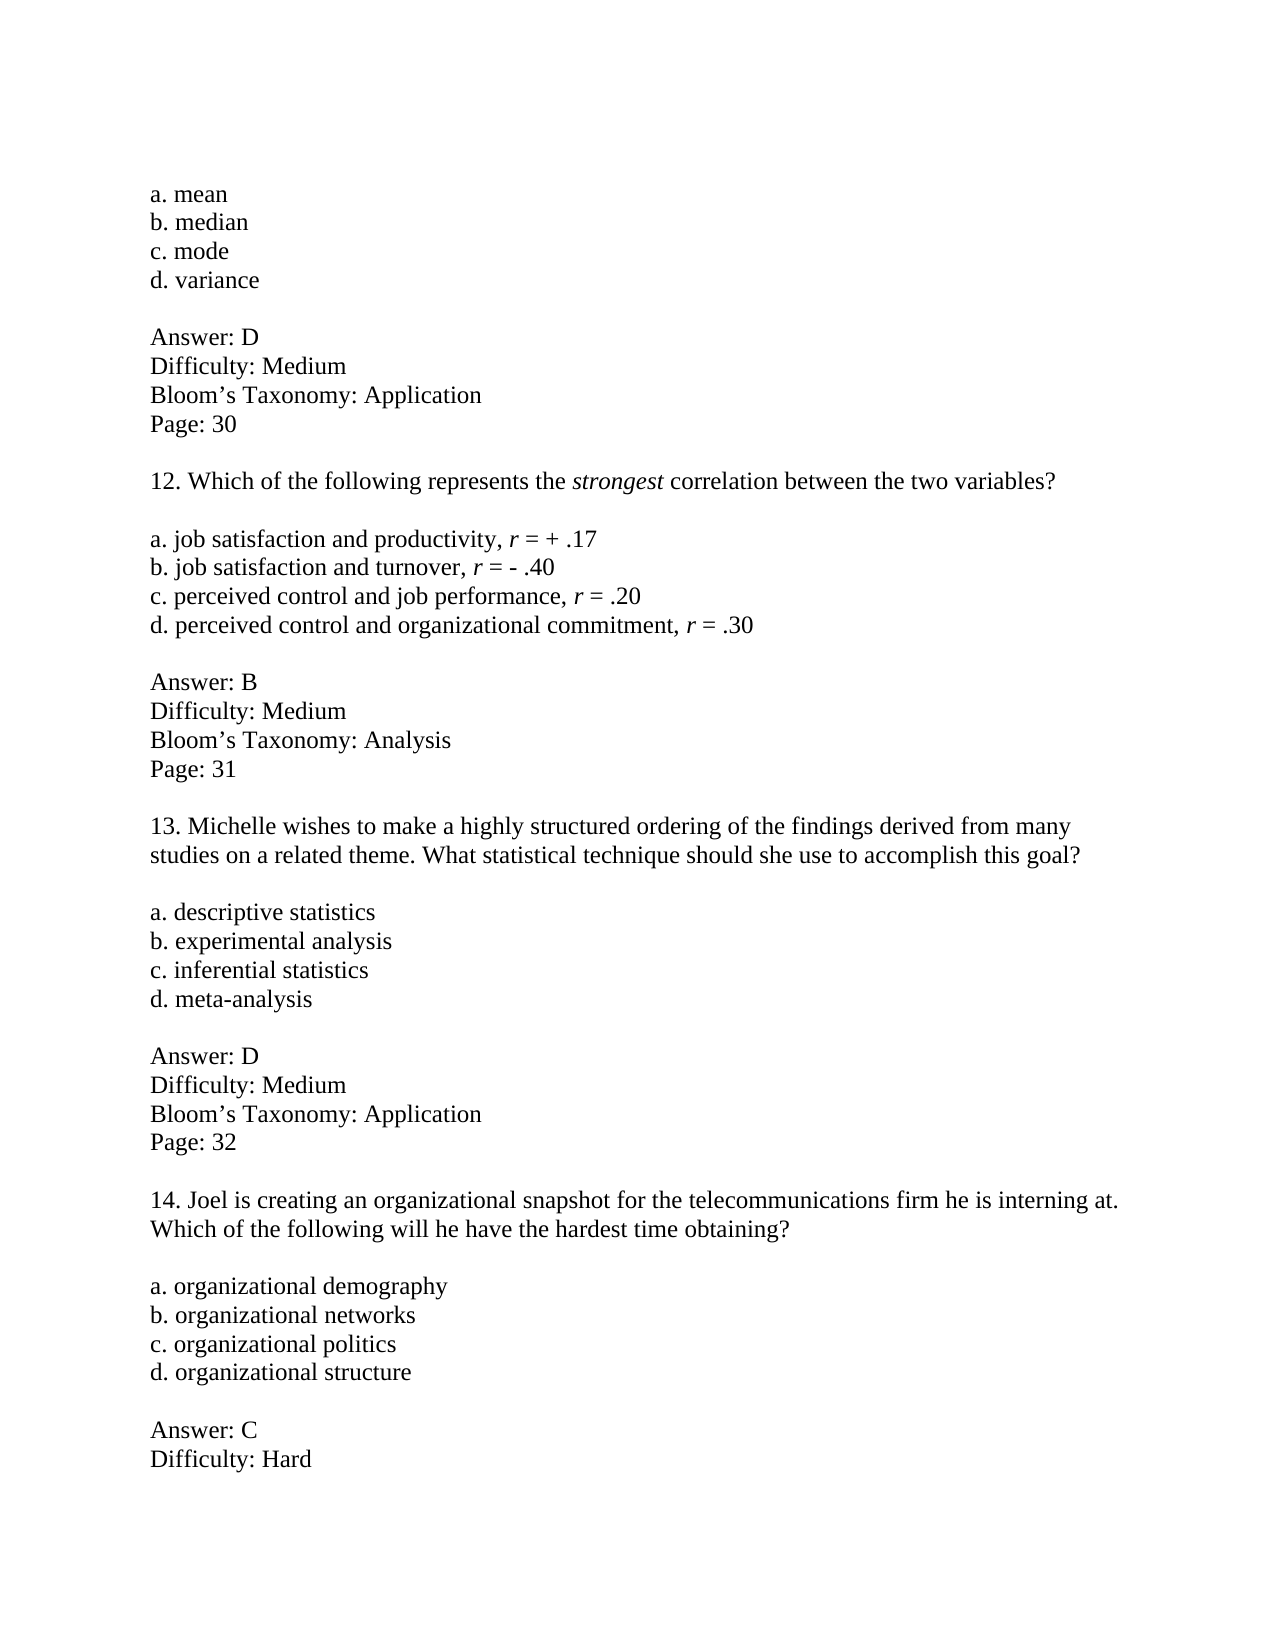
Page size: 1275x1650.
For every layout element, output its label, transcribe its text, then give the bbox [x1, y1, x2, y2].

text Difficulty: Medium [150, 696, 1125, 725]
text c. perceived control and job performance, r = .20 [150, 581, 1125, 610]
text Bloom’s Taxonomy: Analysis [150, 725, 1125, 754]
text Answer: B [150, 667, 1125, 696]
text Page: 31 [150, 754, 1125, 782]
text b. organizational networks [150, 1300, 1125, 1329]
text a. descriptive statistics [150, 897, 1125, 926]
text d. organizational structure [150, 1357, 1125, 1386]
text a. mean [150, 179, 1125, 207]
text b. median [150, 207, 1125, 236]
text a. organizational demography [150, 1271, 1125, 1300]
text 14. Joel is creating an organizational snapshot for the telecommunications firm he is interning at. Which of the following will he have the hardest time obtaining? [150, 1185, 1125, 1242]
text Answer: D [150, 1041, 1125, 1070]
text Difficulty: Medium [150, 1070, 1125, 1099]
text Bloom’s Taxonomy: Application [150, 380, 1125, 409]
text d. meta-analysis [150, 984, 1125, 1012]
text Difficulty: Hard [150, 1444, 1125, 1472]
text d. variance [150, 265, 1125, 294]
text d. perceived control and organizational commitment, r = .30 [150, 610, 1125, 639]
text c. mode [150, 236, 1125, 265]
text Answer: C [150, 1415, 1125, 1444]
text b. job satisfaction and turnover, r = - .40 [150, 552, 1125, 581]
text b. experimental analysis [150, 926, 1125, 955]
text Bloom’s Taxonomy: Application [150, 1099, 1125, 1127]
text c. organizational politics [150, 1329, 1125, 1357]
text Page: 30 [150, 409, 1125, 437]
text 12. Which of the following represents the strongest correlation between the two variables? [150, 466, 1125, 495]
text a. job satisfaction and productivity, r = + .17 [150, 524, 1125, 552]
text c. inferential statistics [150, 955, 1125, 984]
text Page: 32 [150, 1127, 1125, 1156]
text Answer: D [150, 322, 1125, 351]
text 13. Michelle wishes to make a highly structured ordering of the findings derived from many studies on a related theme. What statistical technique should she use to accomplish this goal? [150, 811, 1125, 869]
text Difficulty: Medium [150, 351, 1125, 380]
